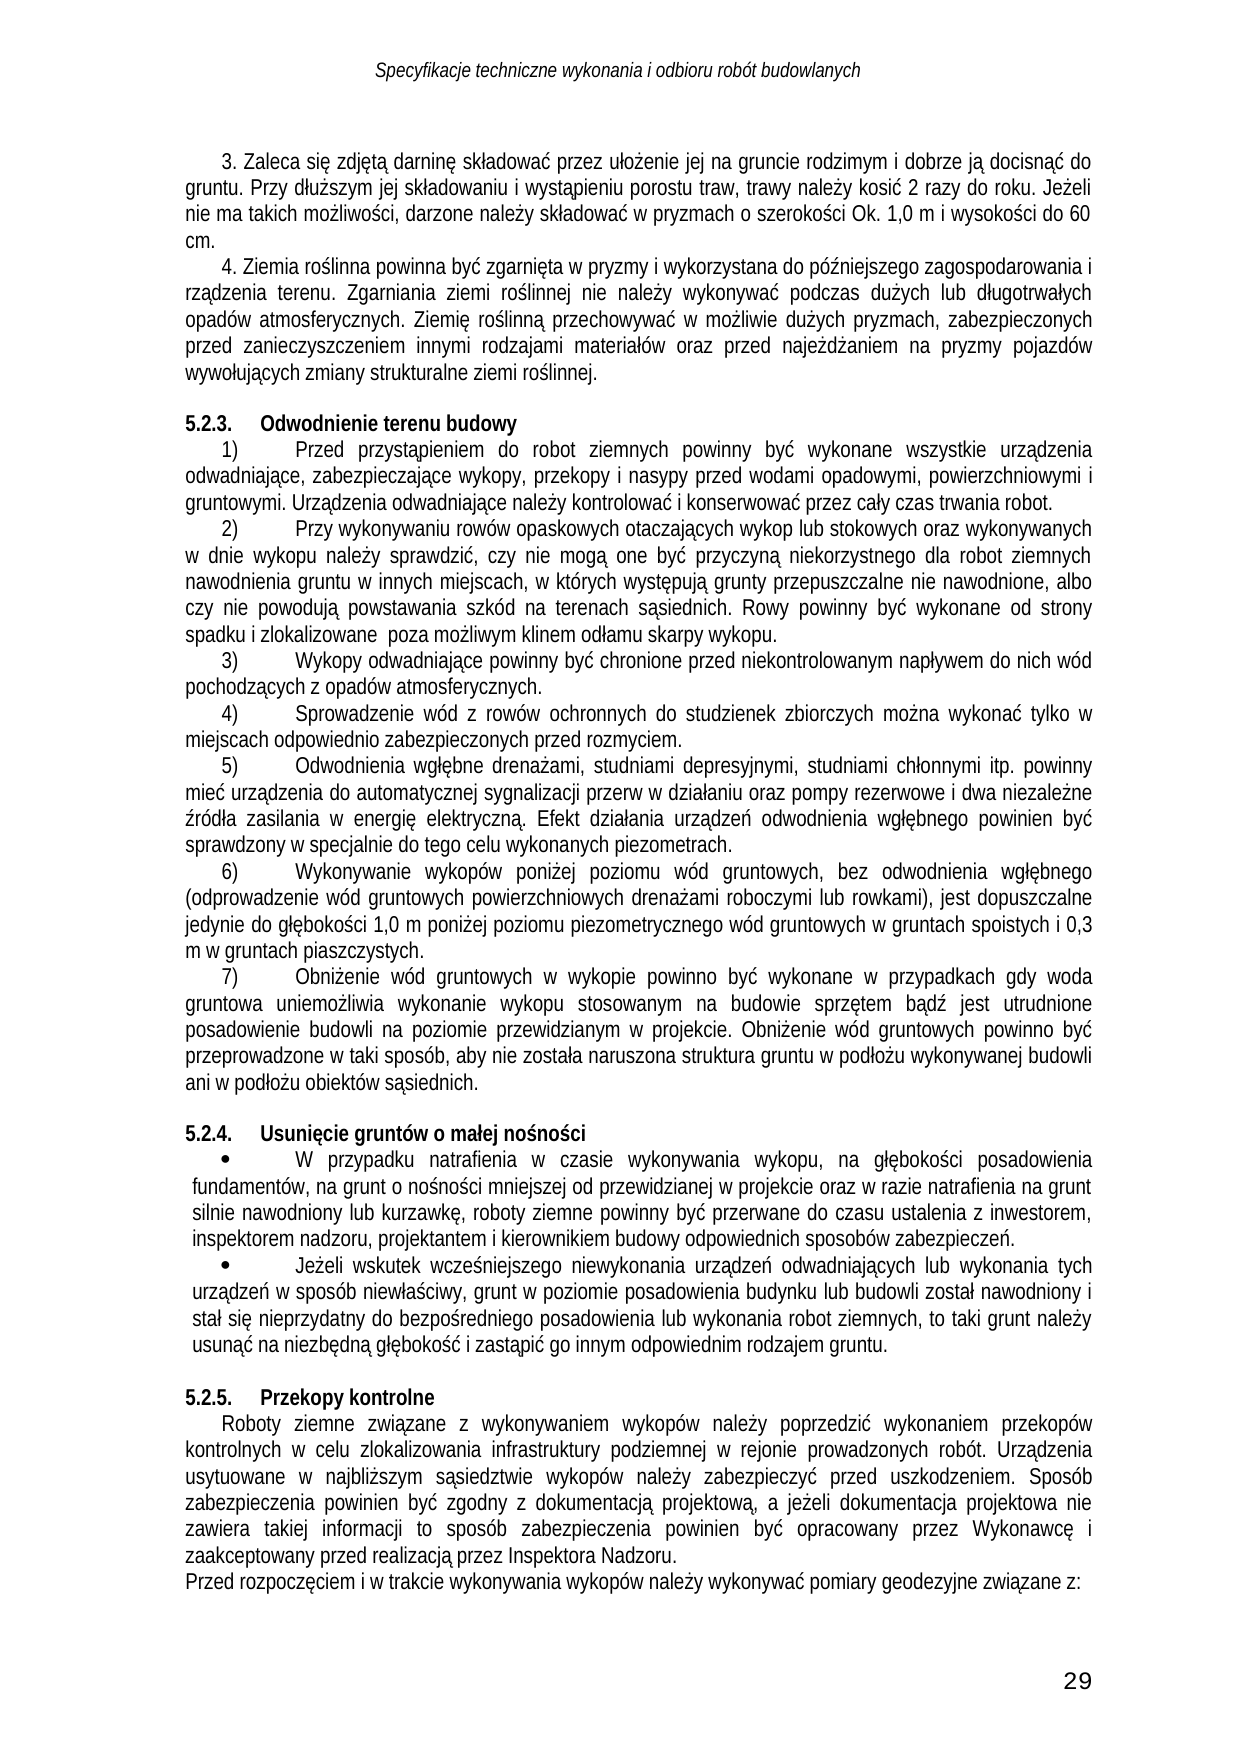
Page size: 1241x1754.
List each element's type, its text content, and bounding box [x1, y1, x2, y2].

text 2) Przy wykonywaniu rowów opaskowych otaczających wykop lub stokowych oraz wykonywanych w dnie wykopu należy sprawdzić, czy nie mogą one być przyczyną niekorzystnego dla robot ziemnych nawodnienia gruntu w innych miejscach, w których występują grunty przepuszczalne nie nawodnione, albo czy nie powodują powstawania szkód na terenach sąsiednich. Rowy powinny być wykonane od strony spadku i zlokalizowane poza możliwym klinem odłamu skarpy wykopu. [185, 515, 1093, 647]
list Usunięcie gruntów o małej nośności [185, 1120, 1093, 1146]
text 1) Przed przystąpieniem do robot ziemnych powinny być wykonane wszystkie urządzenia odwadniające, zabezpieczające wykopy, przekopy i nasypy przed wodami opadowymi, powierzchniowymi i gruntowymi. Urządzenia odwadniające należy kontrolować i konserwować przez cały czas trwania robot. [185, 436, 1093, 515]
list W przypadku natrafienia w czasie wykonywania wykopu, na głębokości posadowienia fundamentów, na grunt o nośności mniejszej od przewidzianej w projekcie oraz w razie natrafienia na grunt silnie nawodniony lub kurzawkę, roboty ziemne powinny być przerwane do czasu ustalenia z inwestorem, inspektorem nadzoru, projektantem i kierownikiem budowy odpowiednich sposobów zabezpieczeń. [192, 1146, 1093, 1252]
list Przekopy kontrolne [185, 1383, 1093, 1410]
list Odwodnienie terenu budowy [185, 410, 1093, 436]
text 3) Wykopy odwadniające powinny być chronione przed niekontrolowanym napływem do nich wód pochodzących z opadów atmosferycznych. [185, 647, 1093, 700]
text 5) Odwodnienia wgłębne drenażami, studniami depresyjnymi, studniami chłonnymi itp. powinny mieć urządzenia do automatycznej sygnalizacji przerw w działaniu oraz pompy rezerwowe i dwa niezależne źródła zasilania w energię elektryczną. Efekt działania urządzeń odwodnienia wgłębnego powinien być sprawdzony w specjalnie do tego celu wykonanych piezometrach. [185, 752, 1093, 858]
text Roboty ziemne związane z wykonywaniem wykopów należy poprzedzić wykonaniem przekopów kontrolnych w celu zlokalizowania infrastruktury podziemnej w rejonie prowadzonych robót. Urządzenia usytuowane w najbliższym sąsiedztwie wykopów należy zabezpieczyć przed uszkodzeniem. Sposób zabezpieczenia powinien być zgodny z dokumentacją projektową, a jeżeli dokumentacja projektowa nie zawiera takiej informacji to sposób zabezpieczenia powinien być opracowany przez Wykonawcę i zaakceptowany przed realizacją przez Inspektora Nadzoru. [185, 1410, 1093, 1568]
text 6) Wykonywanie wykopów poniżej poziomu wód gruntowych, bez odwodnienia wgłębnego (odprowadzenie wód gruntowych powierzchniowych drenażami roboczymi lub rowkami), jest dopuszczalne jedynie do głębokości 1,0 m poniżej poziomu piezometrycznego wód gruntowych w gruntach spoistych i 0,3 m w gruntach piaszczystych. [185, 858, 1093, 963]
list Jeżeli wskutek wcześniejszego niewykonania urządzeń odwadniających lub wykonania tych urządzeń w sposób niewłaściwy, grunt w poziomie posadowienia budynku lub budowli został nawodniony i stał się nieprzydatny do bezpośredniego posadowienia lub wykonania robot ziemnych, to taki grunt należy usunąć na niezbędną głębokość i zastąpić go innym odpowiednim rodzajem gruntu. [192, 1252, 1093, 1357]
text 4. Ziemia roślinna powinna być zgarnięta w pryzmy i wykorzystana do późniejszego zagospodarowania i rządzenia terenu. Zgarniania ziemi roślinnej nie należy wykonywać podczas dużych lub długotrwałych opadów atmosferycznych. Ziemię roślinną przechowywać w możliwie dużych pryzmach, zabezpieczonych przed zanieczyszczeniem innymi rodzajami materiałów oraz przed najeżdżaniem na pryzmy pojazdów wywołujących zmiany strukturalne ziemi roślinnej. [185, 253, 1093, 385]
text Przed rozpoczęciem i w trakcie wykonywania wykopów należy wykonywać pomiary geodezyjne związane z: [185, 1568, 1093, 1594]
text 3. Zaleca się zdjętą darninę składować przez ułożenie jej na gruncie rodzimym i dobrze ją docisnąć do gruntu. Przy dłuższym jej składowaniu i wystąpieniu porostu traw, trawy należy kosić 2 razy do roku. Jeżeli nie ma takich możliwości, darzone należy składować w pryzmach o szerokości Ok. 1,0 m i wysokości do 60 cm. [185, 148, 1093, 253]
text 7) Obniżenie wód gruntowych w wykopie powinno być wykonane w przypadkach gdy woda gruntowa uniemożliwia wykonanie wykopu stosowanym na budowie sprzętem bądź jest utrudnione posadowienie budowli na poziomie przewidzianym w projekcie. Obniżenie wód gruntowych powinno być przeprowadzone w taki sposób, aby nie została naruszona struktura gruntu w podłożu wykonywanej budowli ani w podłożu obiektów sąsiednich. [185, 963, 1093, 1095]
text 4) Sprowadzenie wód z rowów ochronnych do studzienek zbiorczych można wykonać tylko w miejscach odpowiednio zabezpieczonych przed rozmyciem. [185, 700, 1093, 752]
